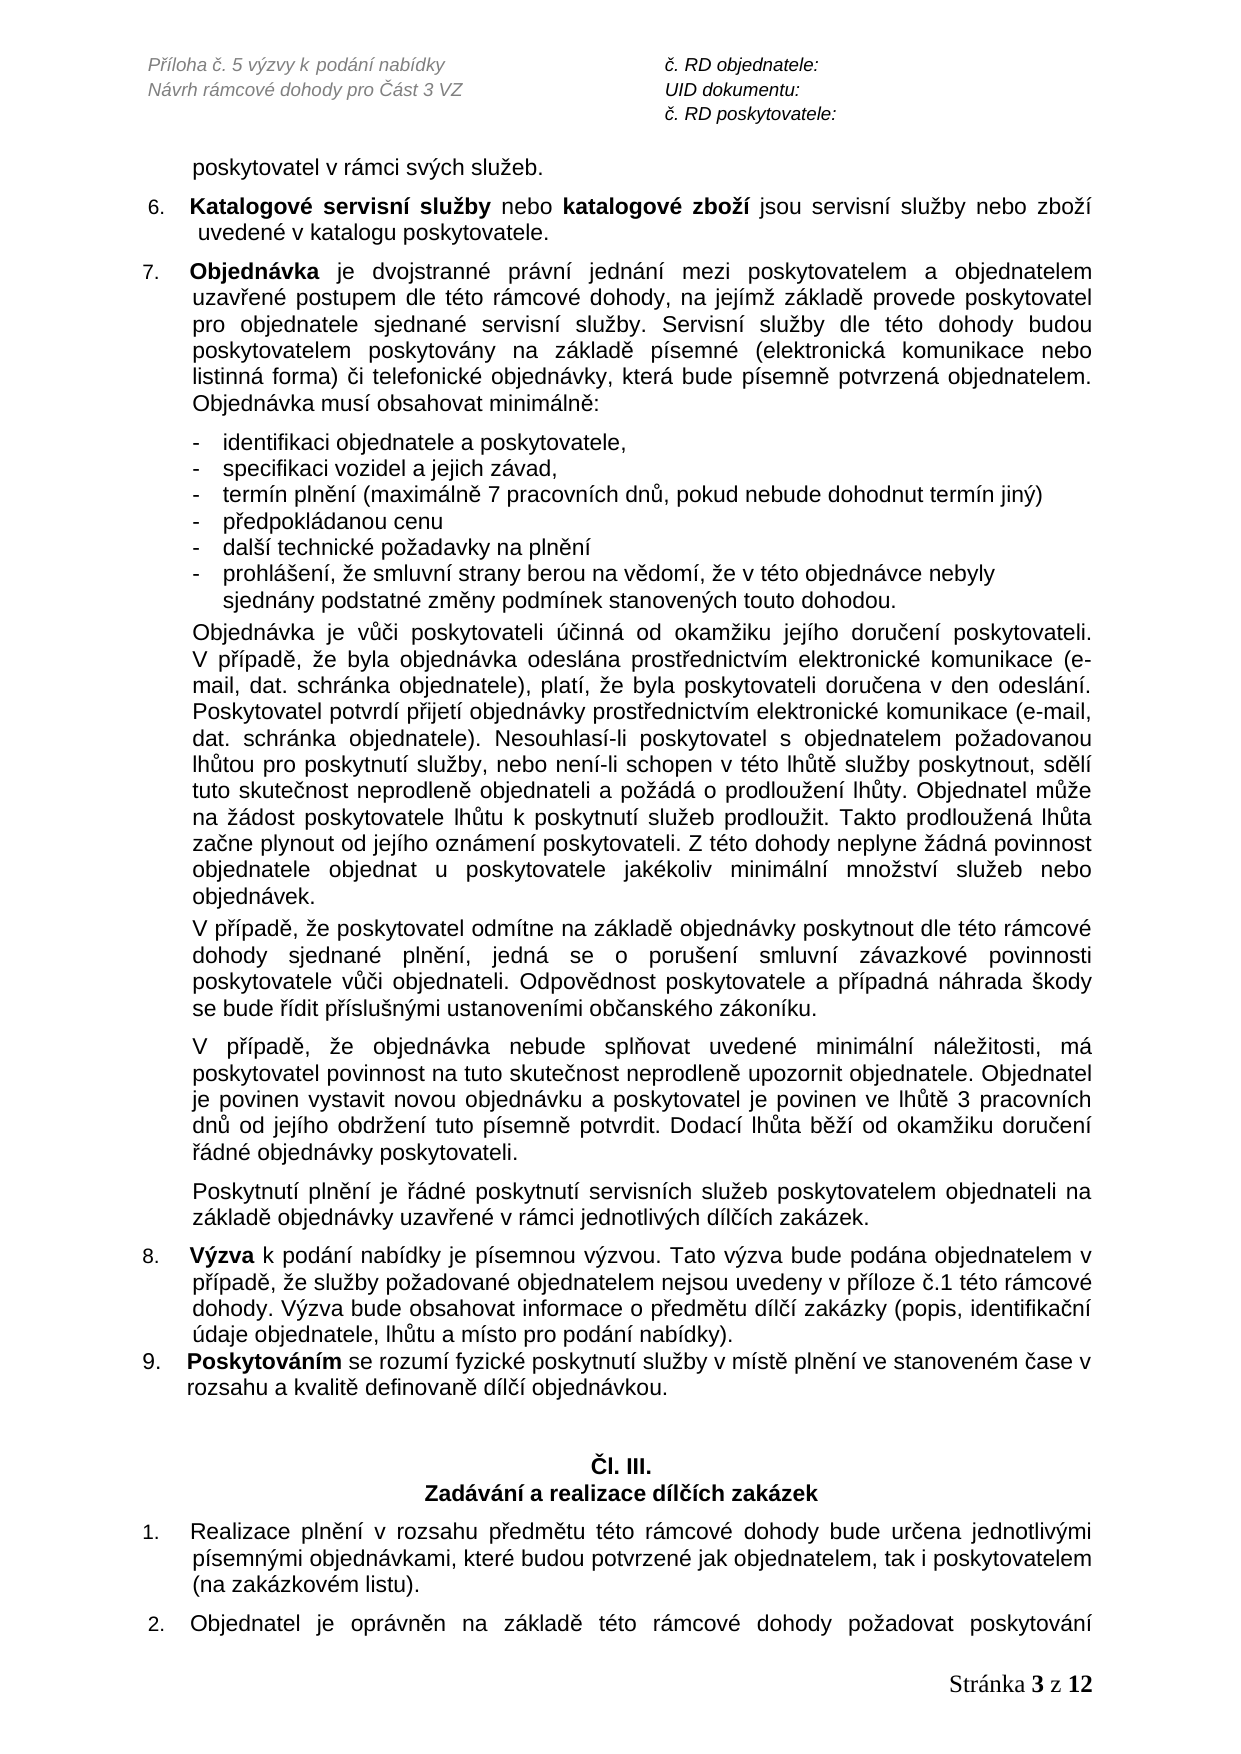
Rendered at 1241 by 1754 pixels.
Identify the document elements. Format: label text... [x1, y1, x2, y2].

list specifikaci vozidel a jejich závad, [192, 455, 1092, 481]
text V případě, že poskytovatel odmítne na základě objednávky poskytnout dle této rámcové dohody sjednané plnění, jedná se o porušení smluvní závazkové povinnosti poskytovatele vůči objednateli. Odpovědnost poskytovatele a případná náhrada škody se bude řídit příslušnými ustanoveními občanského zákoníku. [192, 915, 1092, 1021]
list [148, 1610, 1092, 1636]
text 9. Poskytováním se rozumí fyzické poskytnutí služby v místě plnění ve stanoveném čase v [142, 1348, 1092, 1374]
list předpokládanou cenu [192, 508, 1092, 534]
list prohlášení, že smluvní strany berou na vědomí, že v této objednávce nebyly sjednány podstatné změny podmínek stanovených touto dohodou. [192, 560, 1092, 613]
list Katalogové servisní služby nebo katalogové zboží jsou servisní služby nebo zboží uvedené v katalogu poskytovatele. [148, 193, 1092, 245]
text V případě, že objednávka nebude splňovat uvedené minimální náležitosti, má poskytovatel povinnost na tuto skutečnost neprodleně upozornit objednatele. Objednatel je povinen vystavit novou objednávku a poskytovatel je povinen ve lhůtě 3 pracovních dnů od jejího obdržení tuto písemně potvrdit. Dodací lhůta běží od okamžiku doručení řádné objednávky poskytovateli. [192, 1033, 1092, 1165]
text Poskytnutí plnění je řádné poskytnutí servisních služeb poskytovatelem objednateli na základě objednávky uzavřené v rámci jednotlivých dílčích zakázek. [192, 1178, 1092, 1230]
list Objednávka je dvojstranné právní jednání mezi poskytovatelem a objednatelem uzavřené postupem dle této rámcové dohody, na jejímž základě provede poskytovatel pro objednatele sjednané servisní služby. Servisní služby dle této dohody budou poskytovatelem poskytovány na základě písemné (elektronická komunikace nebo listinná forma) či telefonické objednávky, která bude písemně potvrzená objednatelem. Objednávka musí obsahovat minimálně: [142, 258, 1092, 416]
text Čl. III. [150, 1453, 1092, 1479]
list identifikaci objednatele a poskytovatele, [192, 428, 1092, 455]
text Objednávka je vůči poskytovateli účinná od okamžiku jejího doručení poskytovateli. V případě, že byla objednávka odeslána prostřednictvím elektronické komunikace (e-mail, dat. schránka objednatele), platí, že byla poskytovateli doručena v den odeslání. Poskytovatel potvrdí přijetí objednávky prostřednictvím elektronické komunikace (e-mail, dat. schránka objednatele). Nesouhlasí-li poskytovatel s objednatelem požadovanou lhůtou pro poskytnutí služby, nebo není-li schopen v této lhůtě služby poskytnout, sdělí tuto skutečnost neprodleně objednateli a požádá o prodloužení lhůty. Objednatel může na žádost poskytovatele lhůtu k poskytnutí služeb prodloužit. Takto prodloužená lhůta začne plynout od jejího oznámení poskytovateli. Z této dohody neplyne žádná povinnost objednatele objednat u poskytovatele jakékoliv minimální množství služeb nebo objednávek. [192, 619, 1092, 909]
list termín plnění (maximálně 7 pracovních dnů, pokud nebude dohodnut termín jiný) [192, 481, 1092, 508]
text Zadávání a realizace dílčích zakázek [150, 1479, 1092, 1506]
list Realizace plnění v rozsahu předmětu této rámcové dohody bude určena jednotlivými písemnými objednávkami, které budou potvrzené jak objednatelem, tak i poskytovatelem (na zakázkovém listu). [142, 1518, 1092, 1597]
text rozsahu a kvalitě definovaně dílčí objednávkou. [142, 1374, 1092, 1401]
list další technické požadavky na plnění [192, 534, 1092, 560]
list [148, 153, 1092, 180]
list Výzva k podání nabídky je písemnou výzvou. Tato výzva bude podána objednatelem v případě, že služby požadované objednatelem nejsou uvedeny v příloze č.1 této rámcové dohody. Výzva bude obsahovat informace o předmětu dílčí zakázky (popis, identifikační údaje objednatele, lhůtu a místo pro podání nabídky). [142, 1242, 1092, 1348]
